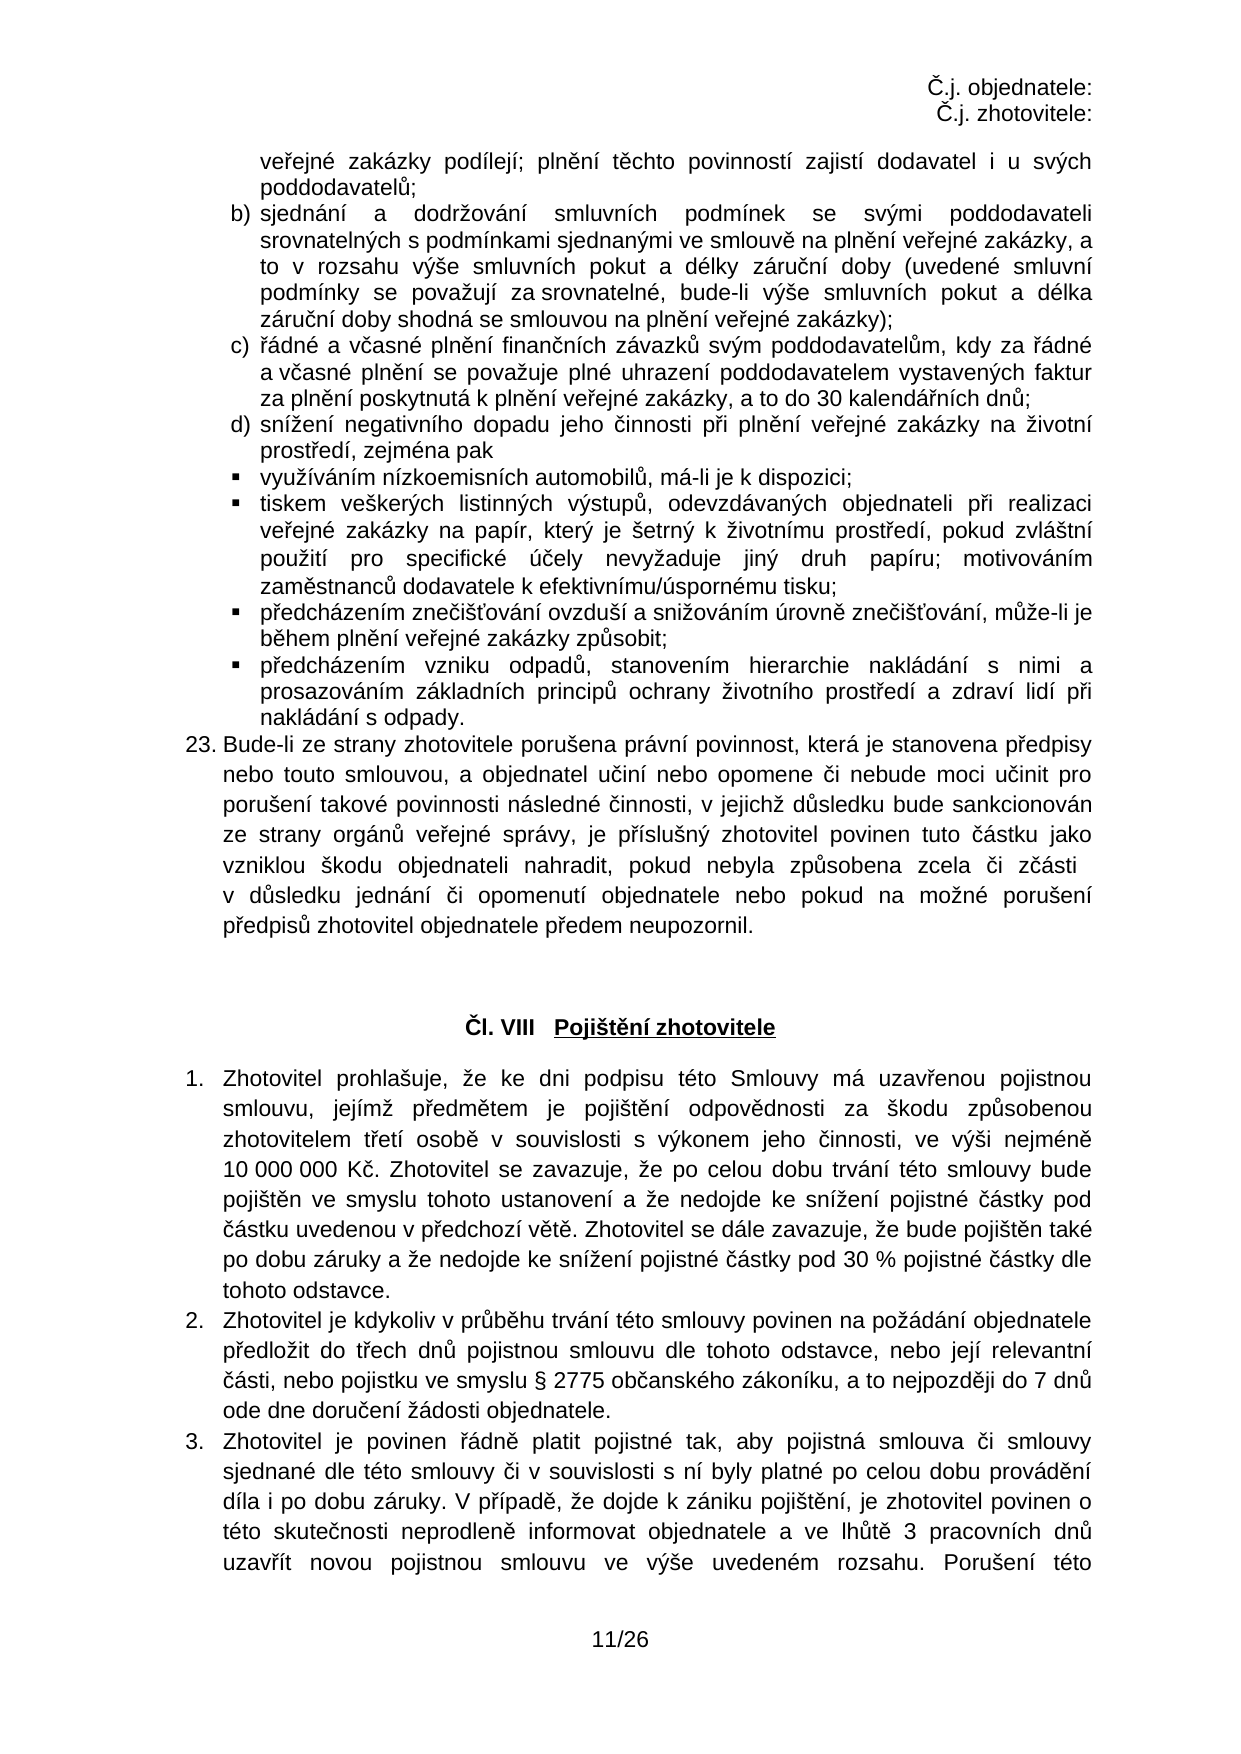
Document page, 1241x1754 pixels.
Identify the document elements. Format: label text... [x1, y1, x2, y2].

list sjednání a dodržování smluvních podmínek se svými poddodavateli srovnatelných s podmínkami sjednanými ve smlouvě na plnění veřejné zakázky, a to v rozsahu výše smluvních pokut a délky záruční doby (uvedené smluvní podmínky se považují za srovnatelné, bude-li výše smluvních pokut a délka záruční doby shodná se smlouvou na plnění veřejné zakázky); [230, 200, 1093, 332]
text Čl. VIII Pojištění zhotovitele [148, 1014, 1093, 1040]
list využíváním nízkoemisních automobilů, má-li je k dispozici; [230, 464, 1093, 490]
list Bude-li ze strany zhotovitele porušena právní povinnost, která je stanovena předpisy nebo touto smlouvou, a objednatel učiní nebo opomene či nebude moci učinit pro porušení takové povinnosti následné činnosti, v jejichž důsledku bude sankcionován ze strany orgánů veřejné správy, je příslušný zhotovitel povinen tuto částku jako vzniklou škodu objednateli nahradit, pokud nebyla způsobena zcela či zčásti v důsledku jednání či opomenutí objednatele nebo pokud na možné porušení předpisů zhotovitel objednatele předem neupozornil. [185, 731, 1093, 938]
list předcházením vzniku odpadů, stanovením hierarchie nakládání s nimi a prosazováním základních principů ochrany životního prostředí a zdraví lidí při nakládání s odpady. [230, 652, 1093, 731]
list tiskem veškerých listinných výstupů, odevzdávaných objednateli při realizaci veřejné zakázky na papír, který je šetrný k životnímu prostředí, pokud zvláštní použití pro specifické účely nevyžaduje jiný druh papíru; motivováním zaměstnanců dodavatele k efektivnímu/úspornému tisku; [230, 490, 1093, 599]
list předcházením znečišťování ovzduší a snižováním úrovně znečišťování, může-li je během plnění veřejné zakázky způsobit; [230, 599, 1093, 652]
list řádné a včasné plnění finančních závazků svým poddodavatelům, kdy za řádné a včasné plnění se považuje plné uhrazení poddodavatelem vystavených faktur za plnění poskytnutá k plnění veřejné zakázky, a to do 30 kalendářních dnů; [230, 332, 1093, 411]
list Zhotovitel je kdykoliv v průběhu trvání této smlouvy povinen na požádání objednatele předložit do třech dnů pojistnou smlouvu dle tohoto odstavce, nebo její relevantní části, nebo pojistku ve smyslu § 2775 občanského zákoníku, a to nejpozději do 7 dnů ode dne doručení žádosti objednatele. [185, 1307, 1093, 1424]
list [185, 1428, 1093, 1575]
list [230, 148, 1093, 200]
list snížení negativního dopadu jeho činnosti při plnění veřejné zakázky na životní prostředí, zejména pak [230, 411, 1093, 464]
list Zhotovitel prohlašuje, že ke dni podpisu této Smlouvy má uzavřenou pojistnou smlouvu, jejímž předmětem je pojištění odpovědnosti za škodu způsobenou zhotovitelem třetí osobě v souvislosti s výkonem jeho činnosti, ve výši nejméně 10 000 000 Kč. Zhotovitel se zavazuje, že po celou dobu trvání této smlouvy bude pojištěn ve smyslu tohoto ustanovení a že nedojde ke snížení pojistné částky pod částku uvedenou v předchozí větě. Zhotovitel se dále zavazuje, že bude pojištěn také po dobu záruky a že nedojde ke snížení pojistné částky pod 30 % pojistné částky dle tohoto odstavce. [185, 1065, 1093, 1303]
